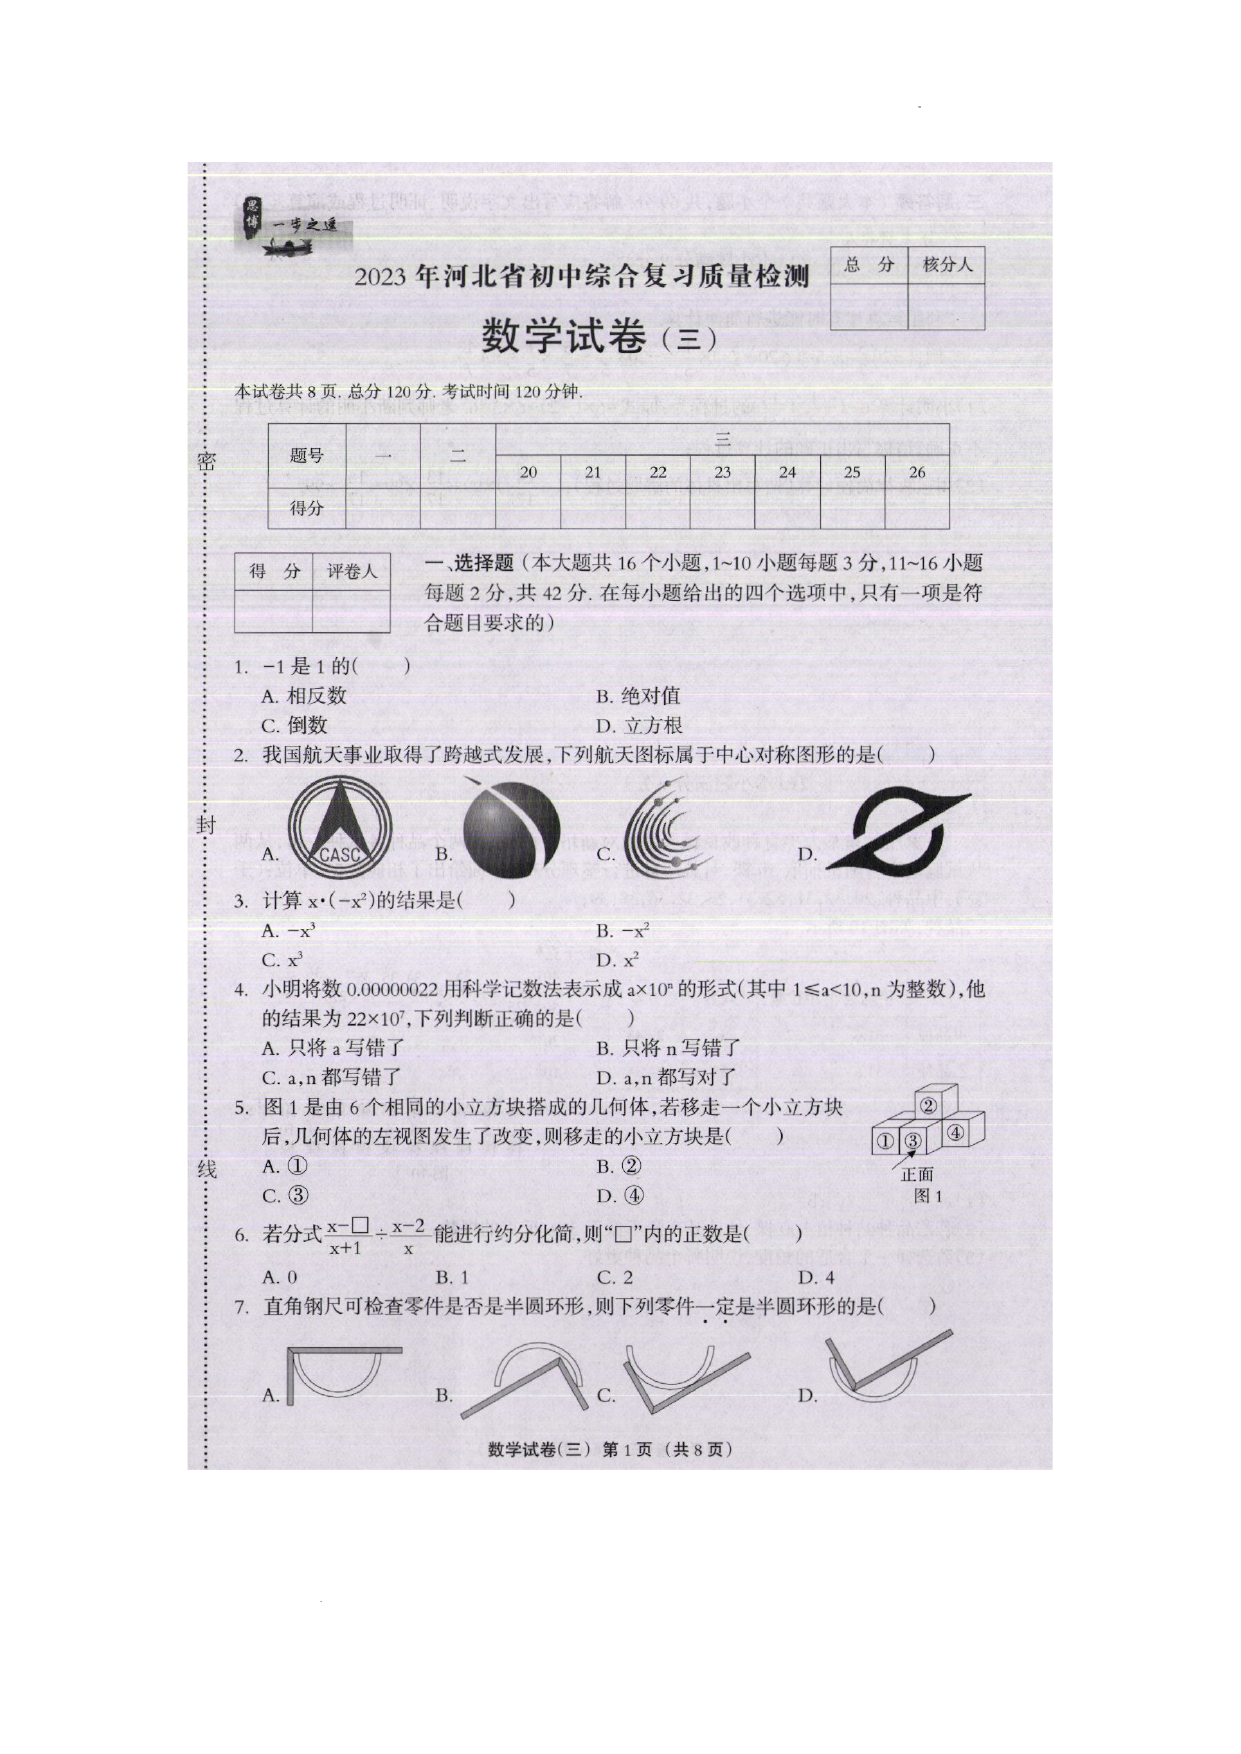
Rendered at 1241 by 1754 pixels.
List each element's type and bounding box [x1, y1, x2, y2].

picture [187, 162, 1053, 1470]
